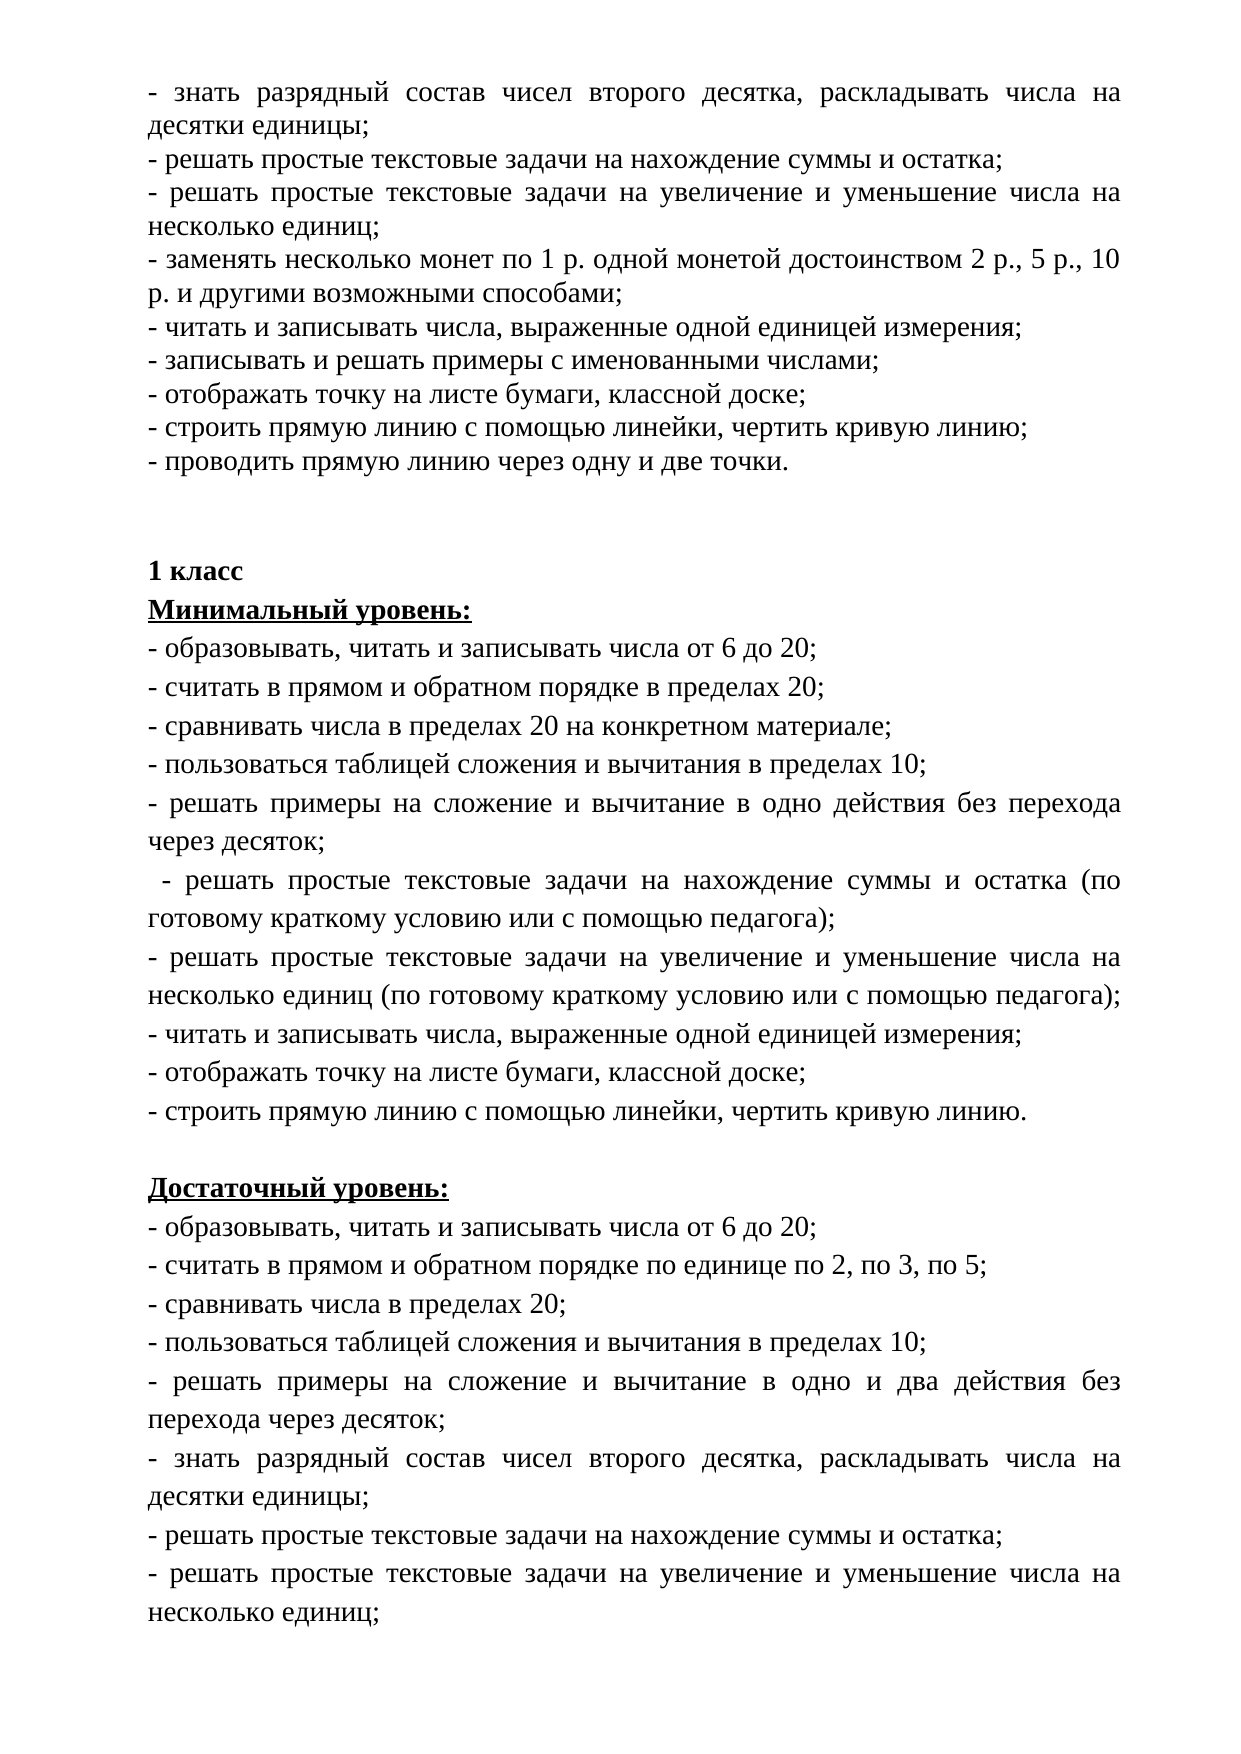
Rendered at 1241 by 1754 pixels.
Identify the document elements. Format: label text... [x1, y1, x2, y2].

text - решать примеры на сложение и вычитание в одно действия без перехода через десяток; [148, 785, 1122, 857]
text - пользоваться таблицей сложения и вычитания в пределах 10; [148, 746, 1122, 780]
text - читать и записывать числа, выраженные одной единицей измерения; [148, 309, 1122, 342]
text - сравнивать числа в пределах 20 на конкретном материале; [148, 708, 1122, 741]
text - решать простые текстовые задачи на нахождение суммы и остатка; [148, 141, 1122, 174]
text - проводить прямую линию через одну и две точки. [148, 443, 1122, 476]
text - решать простые текстовые задачи на увеличение и уменьшение числа на несколько единиц; [148, 174, 1122, 242]
text - образовывать, читать и записывать числа от 6 до 20; [148, 1209, 1122, 1242]
text - решать простые текстовые задачи на увеличение и уменьшение числа на несколько единиц; [148, 1556, 1122, 1628]
text - считать в прямом и обратном порядке в пределах 20; [148, 669, 1122, 703]
text - знать разрядный состав чисел второго десятка, раскладывать числа на десятки единицы; [148, 74, 1122, 141]
text - заменять несколько монет по 1 р. одной монетой достоинством 2 р., 5 р., 10 р. и другими возможными способами; [148, 242, 1122, 309]
text Достаточный уровень: [148, 1170, 1122, 1204]
text - знать разрядный состав чисел второго десятка, раскладывать числа на десятки единицы; [148, 1440, 1122, 1512]
text Минимальный уровень: [148, 592, 1122, 626]
text - записывать и решать примеры с именованными числами; [148, 342, 1122, 376]
text - решать примеры на сложение и вычитание в одно и два действия без перехода через десяток; [148, 1363, 1122, 1435]
text - отображать точку на листе бумаги, классной доске; [148, 376, 1122, 409]
text - образовывать, читать и записывать числа от 6 до 20; [148, 631, 1122, 664]
text - пользоваться таблицей сложения и вычитания в пределах 10; [148, 1324, 1122, 1358]
text 1 класс [148, 553, 1122, 587]
text - считать в прямом и обратном порядке по единице по 2, по 3, по 5; [148, 1247, 1122, 1281]
text - решать простые текстовые задачи на нахождение суммы и остатка (по готовому краткому условию или с помощью педагога); [148, 862, 1122, 934]
text - строить прямую линию с помощью линейки, чертить кривую линию; [148, 409, 1122, 443]
text - решать простые текстовые задачи на нахождение суммы и остатка; [148, 1517, 1122, 1551]
text - сравнивать числа в пределах 20; [148, 1286, 1122, 1319]
text - отображать точку на листе бумаги, классной доске; [148, 1054, 1122, 1088]
text - строить прямую линию с помощью линейки, чертить кривую линию. [148, 1093, 1122, 1127]
text - решать простые текстовые задачи на увеличение и уменьшение числа на несколько единиц (по готовому краткому условию или с помощью педагога); - читать и записывать числа, выраженные одной единицей измерения; [148, 939, 1122, 1049]
